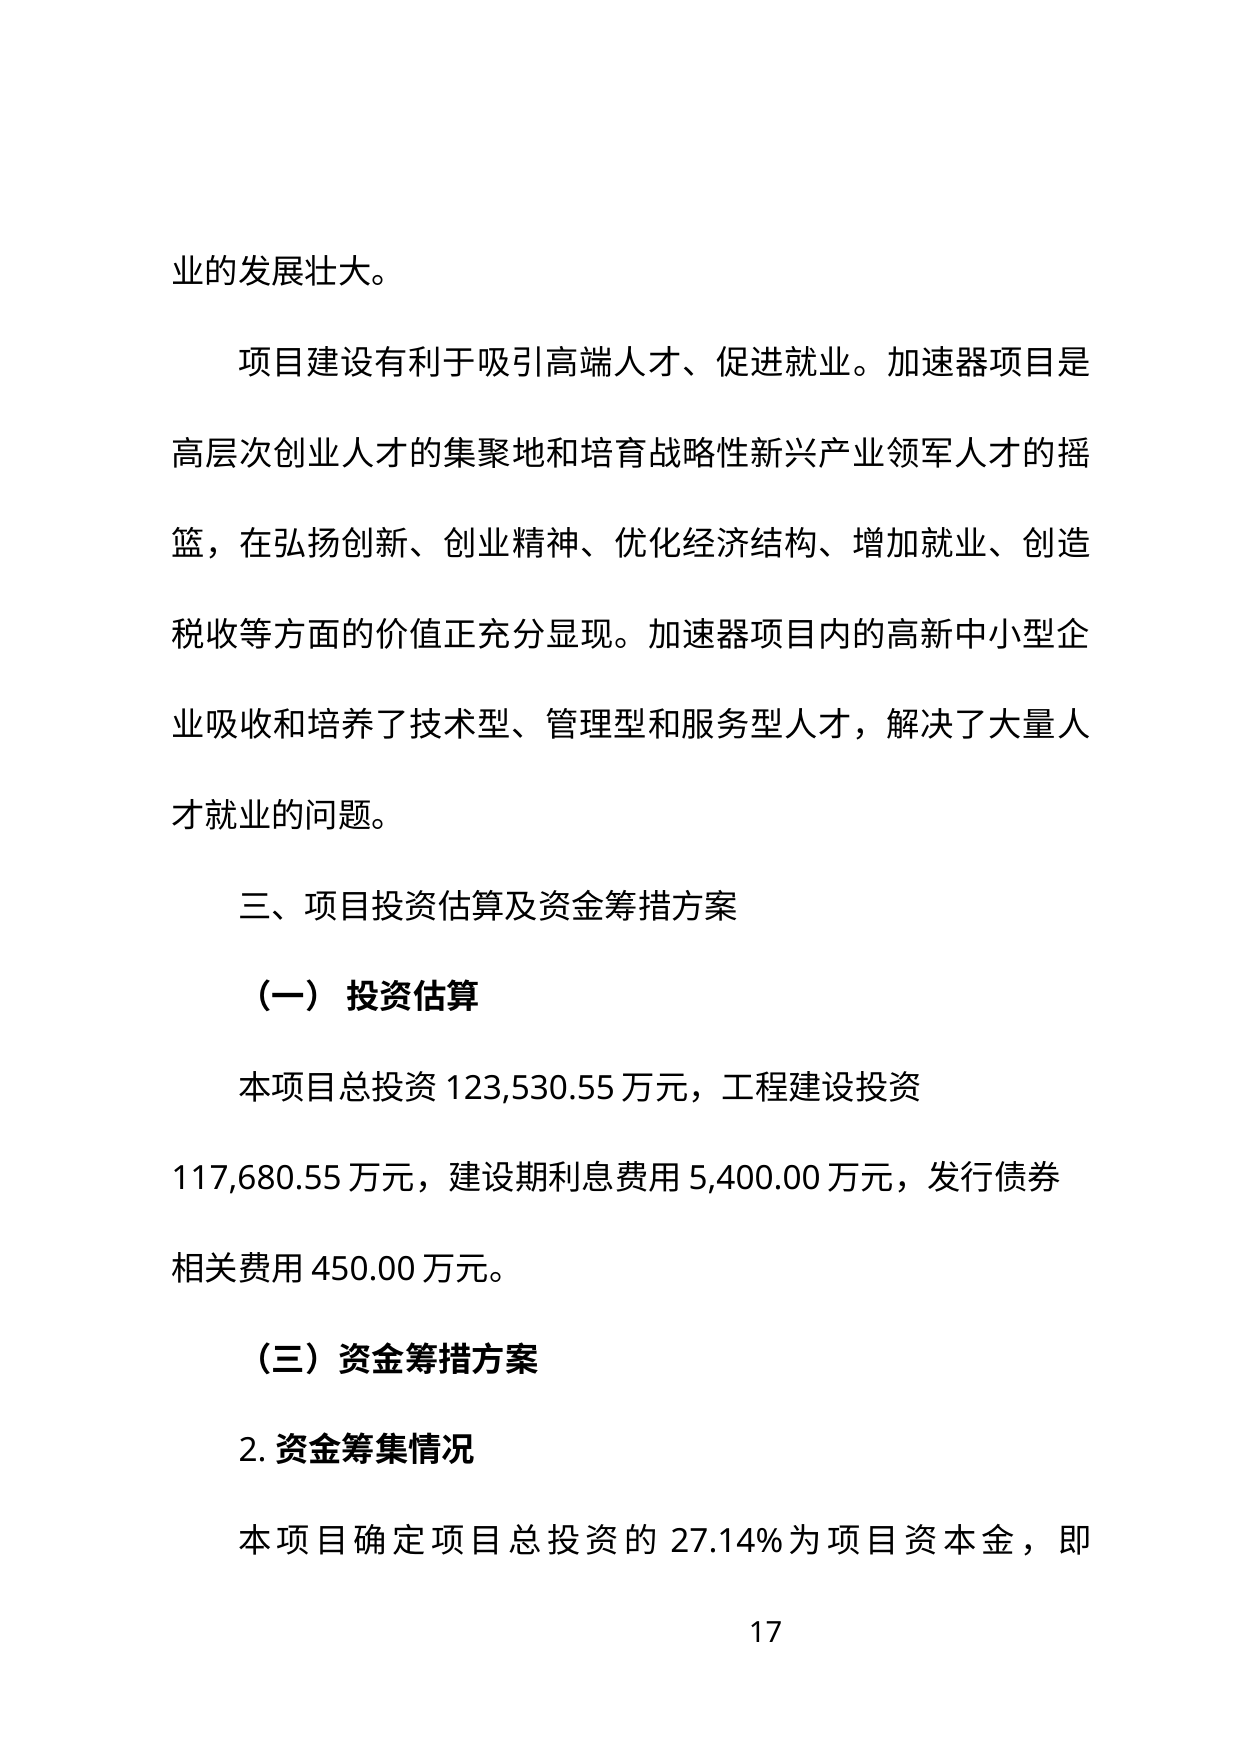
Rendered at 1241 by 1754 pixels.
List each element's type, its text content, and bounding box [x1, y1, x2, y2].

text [171, 1493, 1092, 1583]
text 项目建设有利于吸引高端人才、促进就业。加速器项目是高层次创业人才的集聚地和培育战略性新兴产业领军人才的摇篮，在弘扬创新、创业精神、优化经济结构、增加就业、创造税收等方面的价值正充分显现。加速器项目内的高新中小型企业吸收和培养了技术型、管理型和服务型人才，解决了大量人才就业的问题。 [171, 314, 1092, 858]
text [171, 224, 1092, 314]
text 三、项目投资估算及资金筹措方案 [171, 858, 1092, 949]
list 资金筹集情况 [171, 1402, 1092, 1493]
text 本项目总投资123,530.55万元，工程建设投资117,680.55万元，建设期利息费用5,400.00万元，发行债券相关费用450.00万元。 [171, 1039, 1092, 1311]
text （一） 投资估算 [171, 949, 1092, 1039]
list 资金筹措方案 [171, 1311, 1092, 1402]
